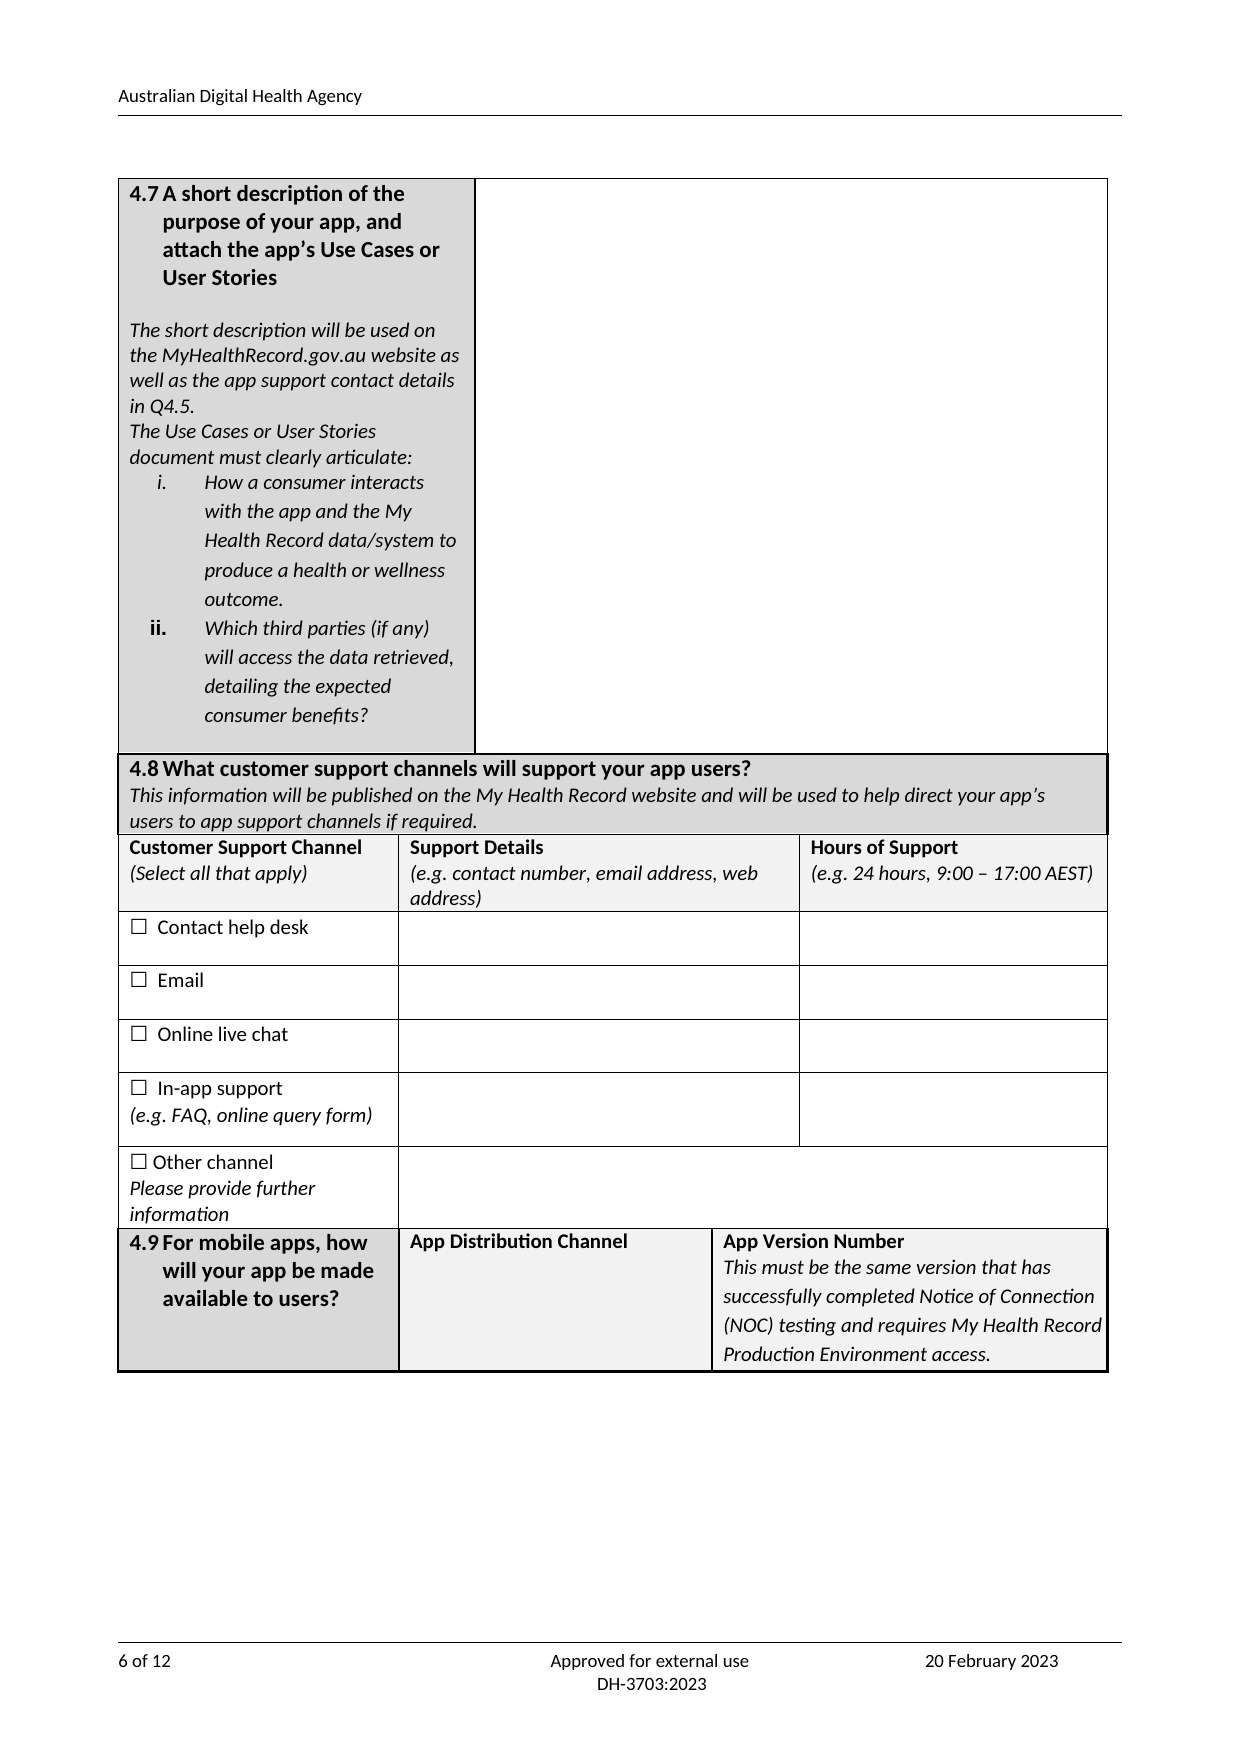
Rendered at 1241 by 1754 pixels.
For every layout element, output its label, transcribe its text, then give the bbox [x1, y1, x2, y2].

table_cell [399, 912, 799, 964]
table_cell [800, 1073, 1107, 1146]
table_cell [476, 179, 1107, 752]
table_cell [399, 1073, 799, 1146]
table_cell Email [119, 966, 398, 1018]
table_cell What customer support channels will support your app users? This information will be published on the My Health Record website and will be used to help direct your app’s users to app support channels if required. [119, 755, 1106, 833]
table_cell In-app support (e.g. FAQ, online query form) [119, 1073, 398, 1146]
table_cell Hours of Support (e.g. 24 hours, 9:00 – 17:00 AEST) [800, 835, 1107, 911]
table_cell Contact help desk [119, 912, 398, 964]
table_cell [119, 1229, 398, 1370]
table_cell A short description of the purpose of your app, and attach the app’s Use Cases or User Stories The short description will be used on the MyHealthRecord.gov.au website as well as the app support contact details in Q4.5. The Use Cases or User Stories document must clearly articulate: How a consumer interacts with the app and the My Health Record data/system to produce a health or wellness outcome. Which third parties (if any) will access the data retrieved, detailing the expected consumer benefits? [119, 179, 474, 752]
table_cell Online live chat [119, 1020, 398, 1072]
table_cell [399, 1020, 799, 1072]
table_cell App Distribution Channel [400, 1229, 711, 1370]
table_cell [800, 1020, 1107, 1072]
table_cell [800, 912, 1107, 964]
table_cell Other channel Please provide further information [119, 1147, 398, 1227]
table_cell Customer Support Channel (Select all that apply) [119, 835, 398, 911]
table_cell Support Details (e.g. contact number, email address, web address) [399, 835, 799, 911]
table_cell [399, 1147, 1107, 1227]
table_cell App Version Number This must be the same version that has successfully completed Notice of Connection (NOC) testing and requires My Health Record Production Environment access. [713, 1229, 1106, 1370]
table_cell [800, 966, 1107, 1018]
table_cell [399, 966, 799, 1018]
